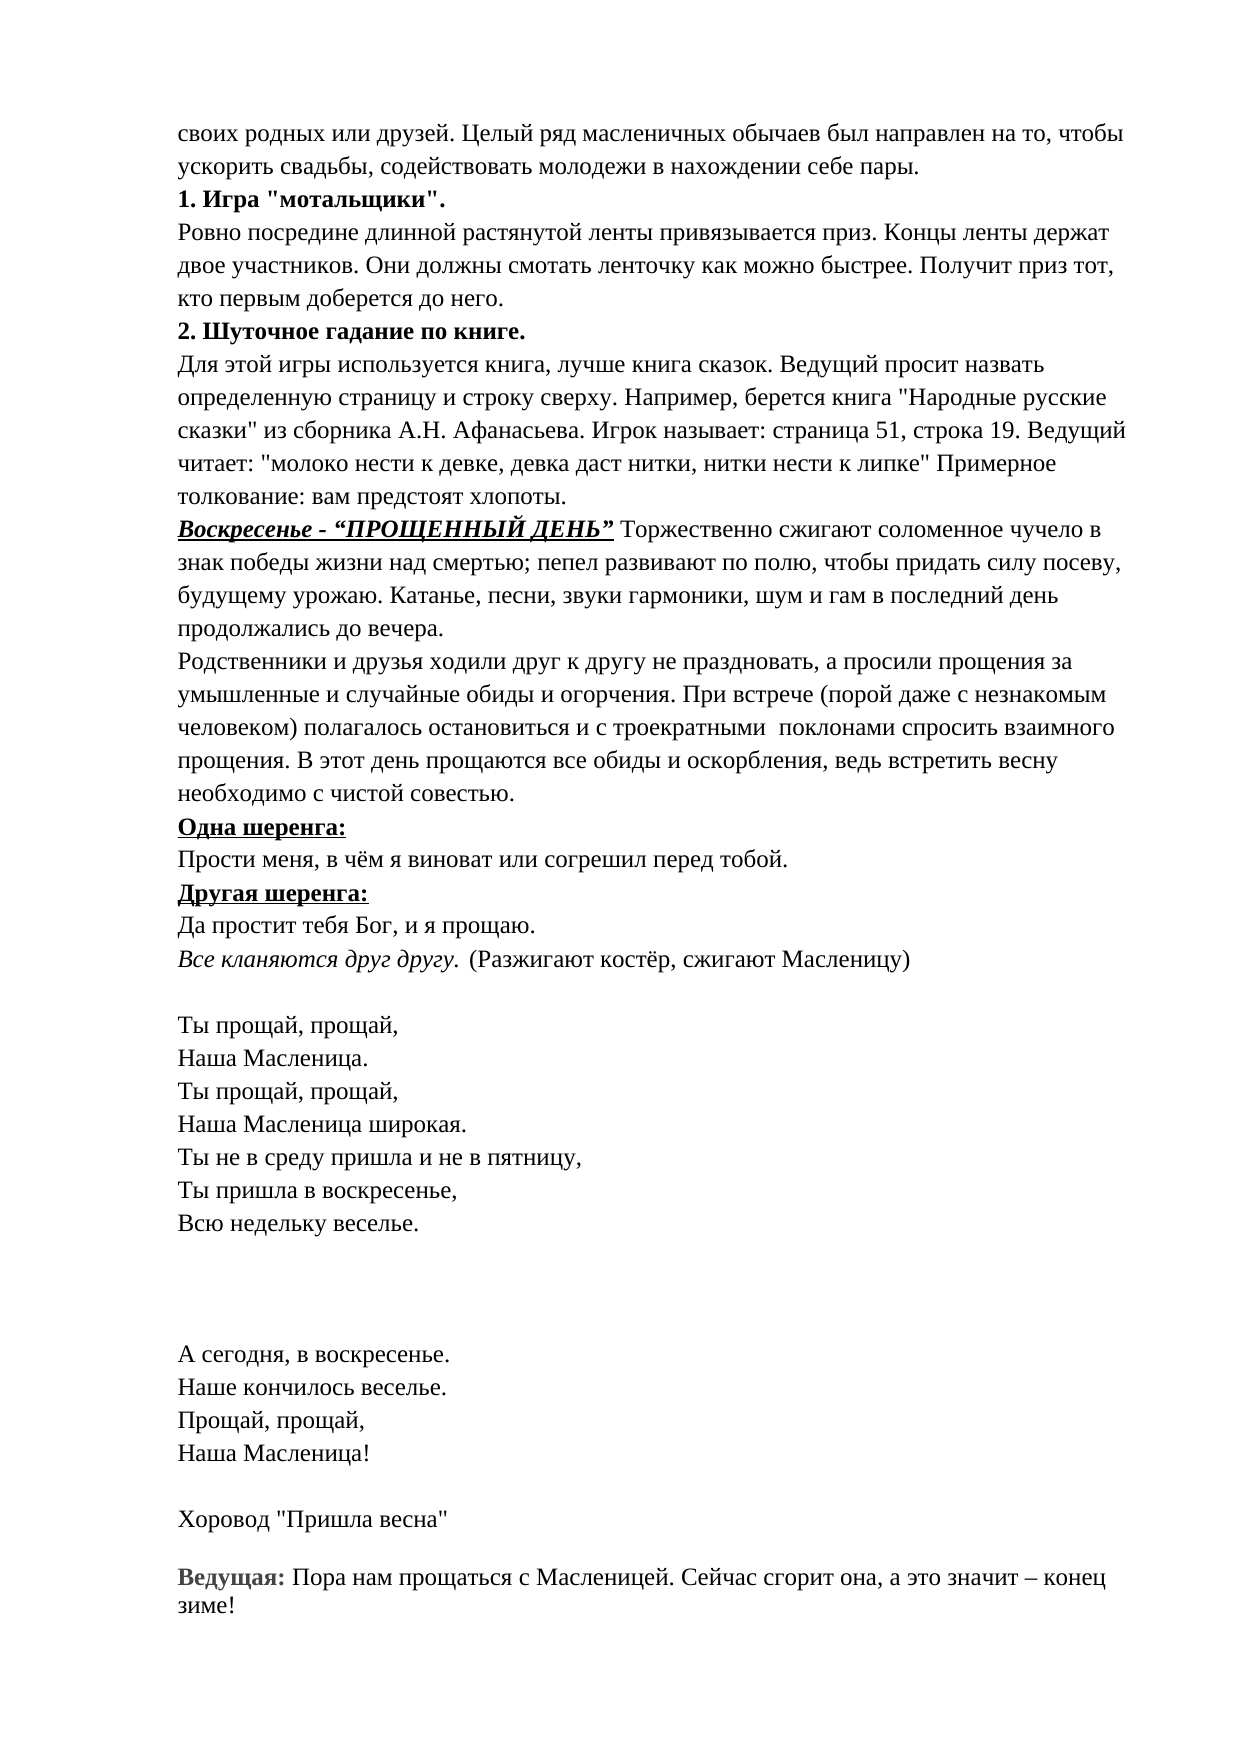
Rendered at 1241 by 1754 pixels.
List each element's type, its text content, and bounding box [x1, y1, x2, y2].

text 2. Шуточное гадание по книге. [177, 316, 1152, 345]
text Наша Масленица! [177, 1438, 1152, 1467]
text Наша Масленица. Ты прощай, прощай, [177, 1043, 1152, 1104]
text Да простит тебя Бог, и я прощаю. [177, 911, 1152, 939]
text Хоровод "Пришла весна" [177, 1504, 1152, 1533]
text Воскресенье - “ПРОЩЕННЫЙ ДЕНЬ” Торжественно сжигают соломенное чучело в знак победы жизни над смертью; пепел развивают по полю, чтобы придать силу посеву, будущему урожаю. Катанье, песни, звуки гармоники, шум и гам в последний день продолжались до вечера. [177, 514, 1152, 642]
text Наша Масленица широкая. Ты не в среду пришла и не в пятницу, Ты пришла в воскресенье, Всю недельку веселье. [177, 1109, 1152, 1302]
text Другая шеренга: [177, 878, 1152, 906]
text Родственники и друзья ходили друг к другу не праздновать, а просили прощения за умышленные и случайные обиды и огорчения. При встрече (порой даже с незнакомым человеком) полагалось остановиться и с троекратными поклонами спросить взаимного прощения. В этот день прощаются все обиды и оскорбления, ведь встретить весну необходимо с чистой совестью. [177, 646, 1152, 807]
text Ты прощай, прощай, [177, 1010, 1152, 1038]
text Все кланяются друг другу. (Разжигают костёр, сжигают Масленицу) [177, 944, 1152, 972]
text Прости меня, в чём я виноват или согрешил перед тобой. [177, 844, 1152, 873]
text Наше кончилось веселье. Прощай, прощай, [177, 1372, 1152, 1434]
text 1. Игра "мотальщики". [177, 184, 1152, 213]
text Ведущая: Пора нам прощаться с Масленицей. Сейчас сгорит она, а это значит – конец зиме! [177, 1562, 1152, 1619]
text А сегодня, в воскресенье. [177, 1306, 1152, 1368]
text Одна шеренга: [177, 812, 1152, 840]
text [177, 118, 1152, 180]
text Для этой игры используется книга, лучше книга сказок. Ведущий просит назвать определенную страницу и строку сверху. Например, берется книга "Народные русские сказки" из сборника А.Н. Афанасьева. Игрок называет: страница 51, строка 19. Ведущий читает: "молоко нести к девке, девка даст нитки, нитки нести к липке" Примерное толкование: вам предстоят хлопоты. [177, 349, 1152, 510]
text Ровно посредине длинной растянутой ленты привязывается приз. Концы ленты держат двое участников. Они должны смотать ленточку как можно быстрее. Получит приз тот, кто первым доберется до него. [177, 217, 1152, 312]
